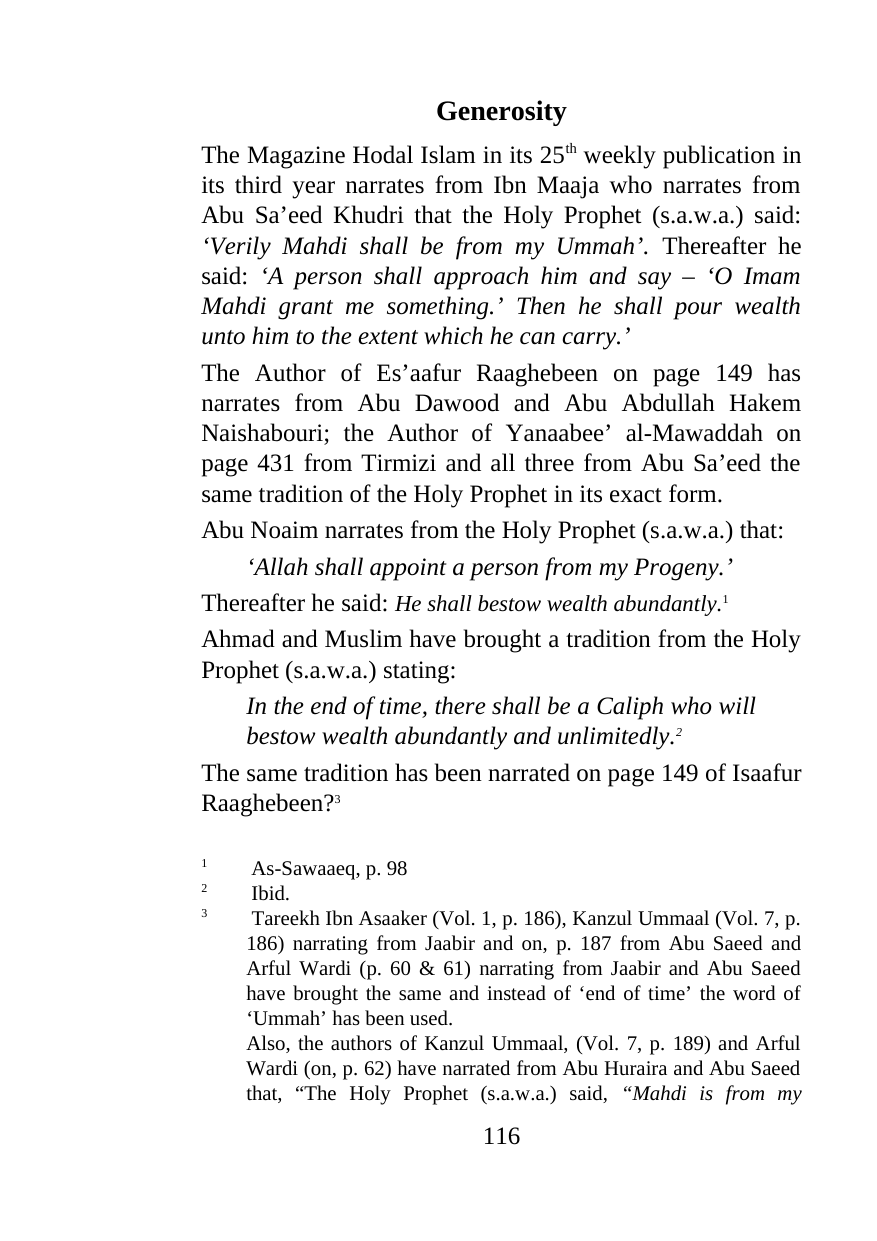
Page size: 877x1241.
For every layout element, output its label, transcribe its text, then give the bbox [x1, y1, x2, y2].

subtitle Generosity [201, 94, 802, 127]
text The Author of Es’aafur Raaghebeen on page 149 has narrates from Abu Dawood and Abu Abdullah Hakem Naishabouri; the Author of Yanaabee’ al-Mawaddah on page 431 from Tirmizi and all three from Abu Sa’eed the same tradition of the Holy Prophet in its exact form. [201, 357, 802, 508]
text The same tradition has been narrated on page 149 of Isaafur Raaghebeen? [201, 757, 802, 817]
text Abu Noaim narrates from the Holy Prophet (s.a.w.a.) that: [201, 514, 802, 544]
text Ahmad and Muslim have brought a tradition from the Holy Prophet (s.a.w.a.) stating: [201, 624, 802, 684]
text ‘Allah shall appoint a person from my Progeny.’ [246, 551, 757, 581]
text In the end of time, there shall be a Caliph who will bestow wealth abundantly and unlimitedly. [246, 690, 757, 751]
text The Magazine Hodal Islam in its 25th weekly publication in its third year narrates from Ibn Maaja who narrates from Abu Sa’eed Khudri that the Holy Prophet (s.a.w.a.) said: ‘Verily Mahdi shall be from my Ummah’. Thereafter he said: ‘A person shall approach him and say – ‘O Imam Mahdi grant me something.’ Then he shall pour wealth unto him to the extent which he can carry.’ [201, 139, 802, 351]
text Thereafter he said: He shall bestow wealth abundantly. [201, 587, 802, 617]
